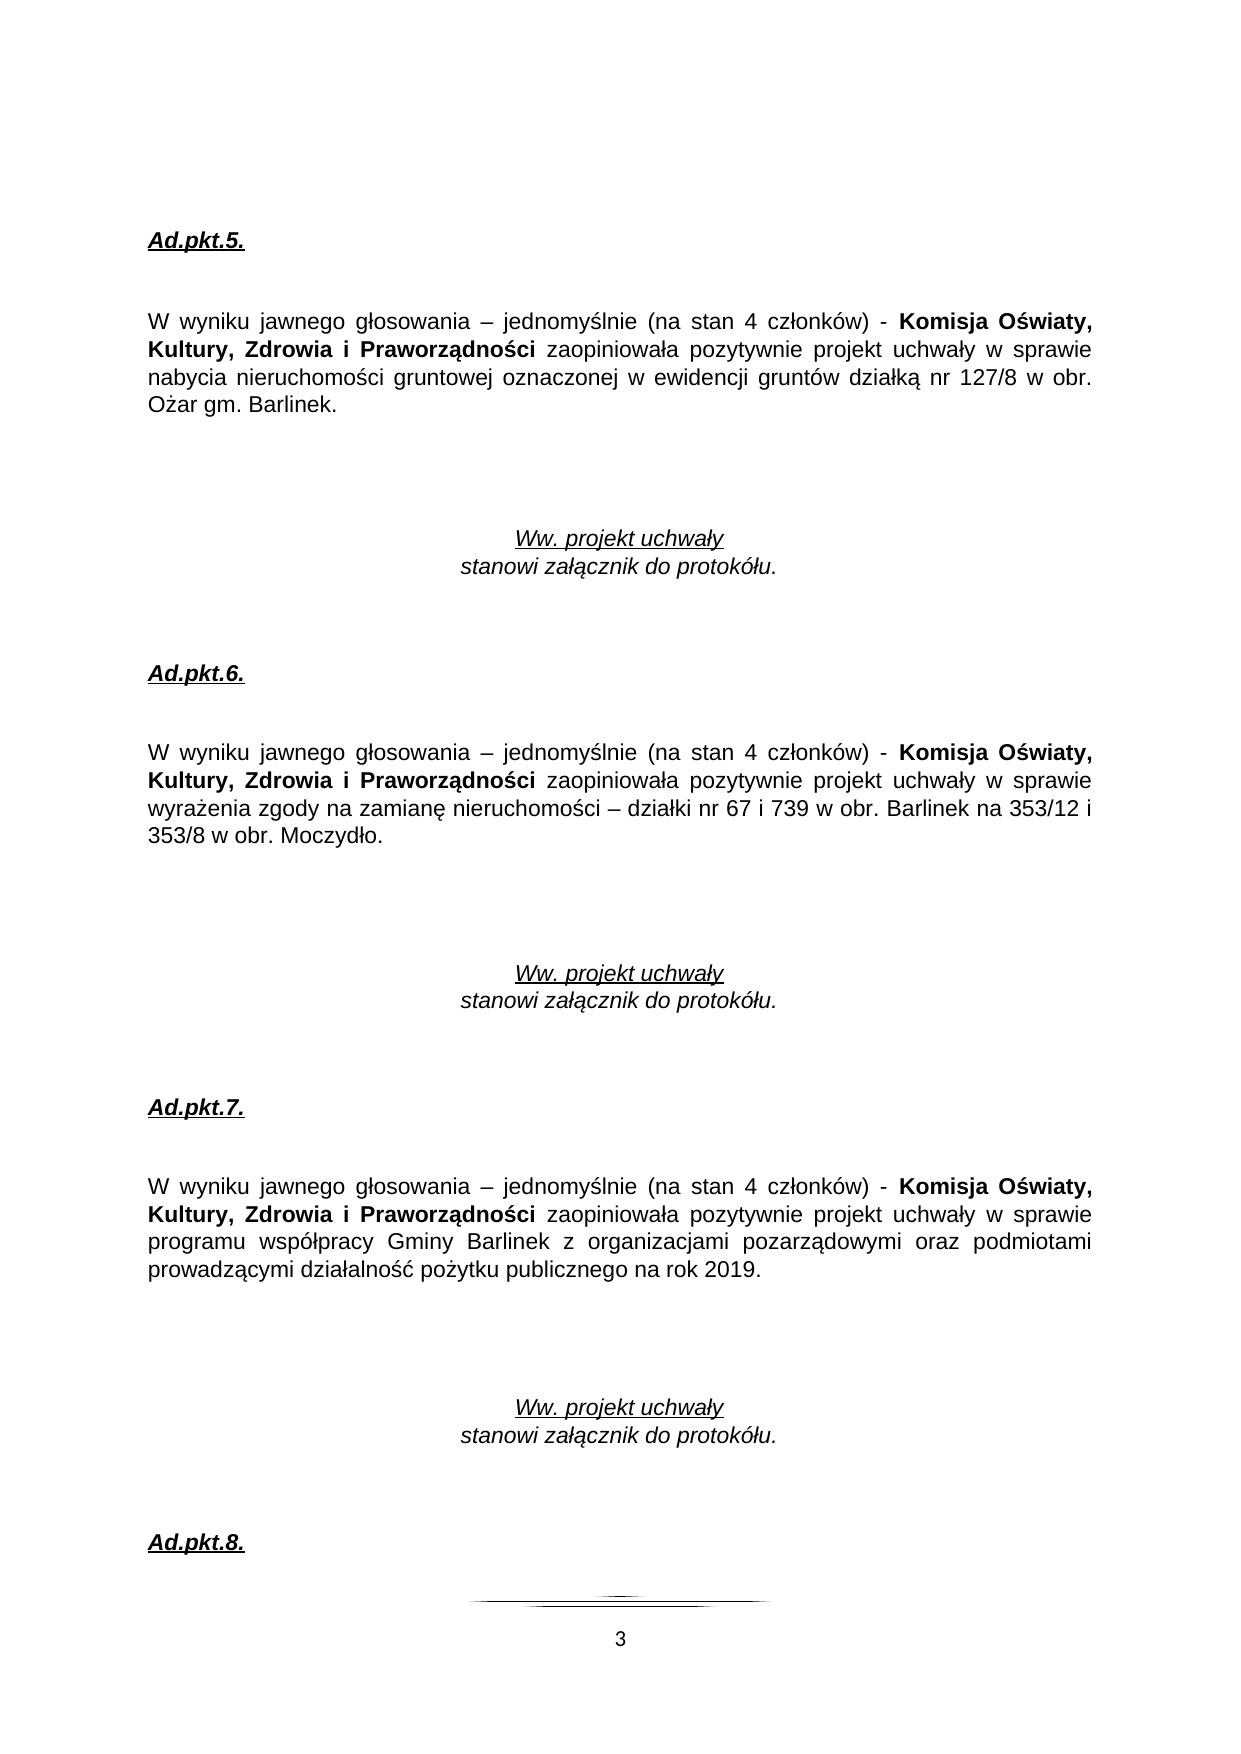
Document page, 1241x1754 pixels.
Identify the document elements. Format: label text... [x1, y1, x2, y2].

text Ww. projekt uchwały [148, 1394, 1093, 1420]
text W wyniku jawnego głosowania – jednomyślnie (na stan 4 członków) - Komisja Oświaty, Kultury, Zdrowia i Praworządności zaopiniowała pozytywnie projekt uchwały w sprawie nabycia nieruchomości gruntowej oznaczonej w ewidencji gruntów działką nr 127/8 w obr. Ożar gm. Barlinek. [148, 308, 1093, 417]
text stanowi załącznik do protokółu. [148, 1422, 1093, 1448]
text Ad.pkt.5. [148, 227, 1093, 253]
text Ad.pkt.8. [148, 1528, 1093, 1555]
text W wyniku jawnego głosowania – jednomyślnie (na stan 4 członków) - Komisja Oświaty, Kultury, Zdrowia i Praworządności zaopiniowała pozytywnie projekt uchwały w sprawie wyrażenia zgody na zamianę nieruchomości – działki nr 67 i 739 w obr. Barlinek na 353/12 i 353/8 w obr. Moczydło. [148, 739, 1093, 848]
text Ww. projekt uchwały [148, 525, 1093, 552]
text Ad.pkt.6. [148, 660, 1093, 687]
text Ww. projekt uchwały [148, 959, 1093, 986]
text Ad.pkt.7. [148, 1094, 1093, 1120]
text stanowi załącznik do protokółu. [148, 553, 1093, 579]
text W wyniku jawnego głosowania – jednomyślnie (na stan 4 członków) - Komisja Oświaty, Kultury, Zdrowia i Praworządności zaopiniowała pozytywnie projekt uchwały w sprawie programu współpracy Gminy Barlinek z organizacjami pozarządowymi oraz podmiotami prowadzącymi działalność pożytku publicznego na rok 2019. [148, 1173, 1093, 1282]
text stanowi załącznik do protokółu. [148, 987, 1093, 1013]
